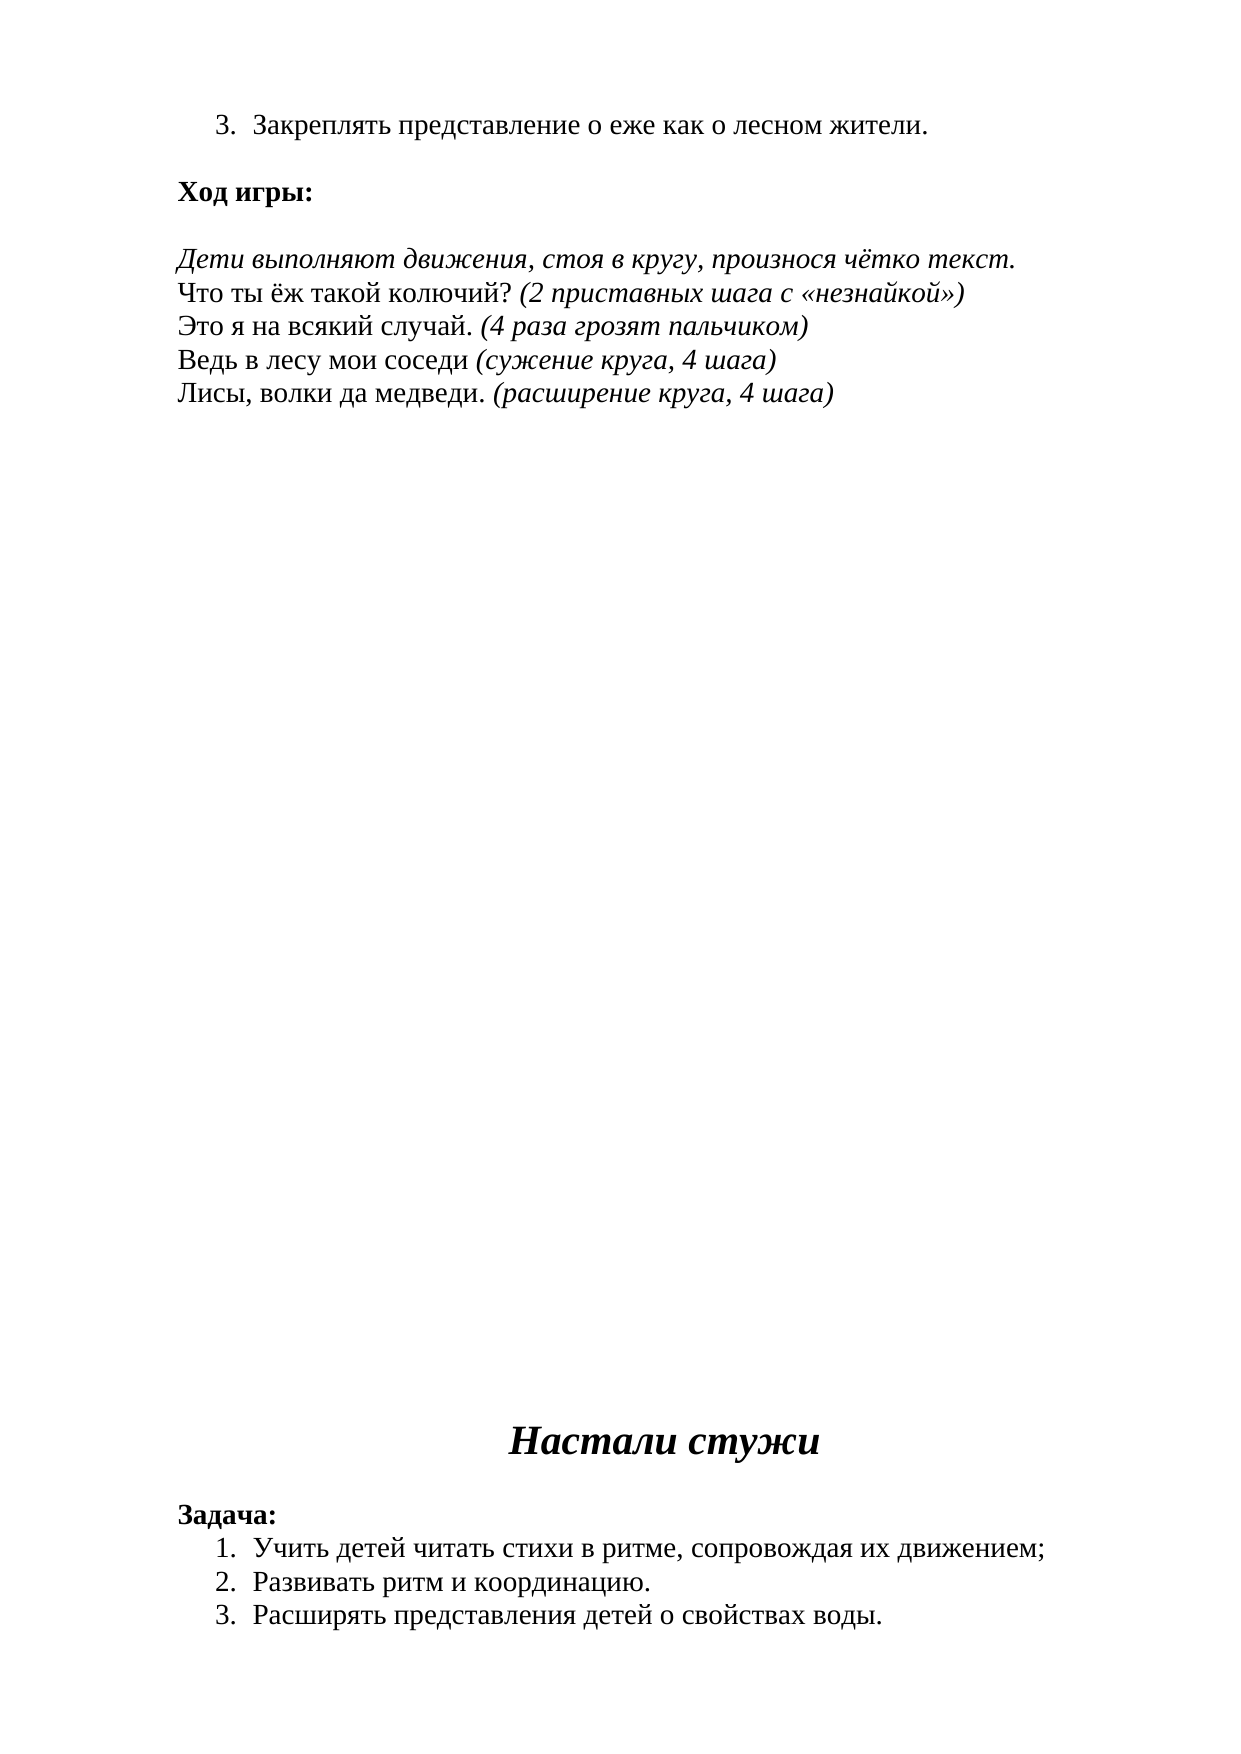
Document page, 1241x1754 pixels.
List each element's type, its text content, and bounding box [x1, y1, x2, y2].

text Ведь в лесу мои соседи (сужение круга, 4 шага) [177, 342, 1152, 376]
text Задача: [177, 1497, 1152, 1530]
text Дети выполняют движения, стоя в кругу, произнося чётко текст. [177, 241, 1152, 275]
list Развивать ритм и координацию. [215, 1564, 1152, 1597]
text Это я на всякий случай. (4 раза грозят пальчиком) [177, 308, 1152, 342]
text Что ты ёж такой колючий? (2 приставных шага с «незнайкой») [177, 275, 1152, 308]
list Закреплять представление о еже как о лесном жители. [215, 107, 1152, 141]
list Учить детей читать стихи в ритме, сопровождая их движением; [215, 1530, 1152, 1564]
list Расширять представления детей о свойствах воды. [215, 1597, 1152, 1631]
text Ход игры: [177, 174, 1152, 208]
text Настали стужи [177, 1415, 1152, 1463]
text Лисы, волки да медведи. (расширение круга, 4 шага) [177, 376, 1152, 409]
